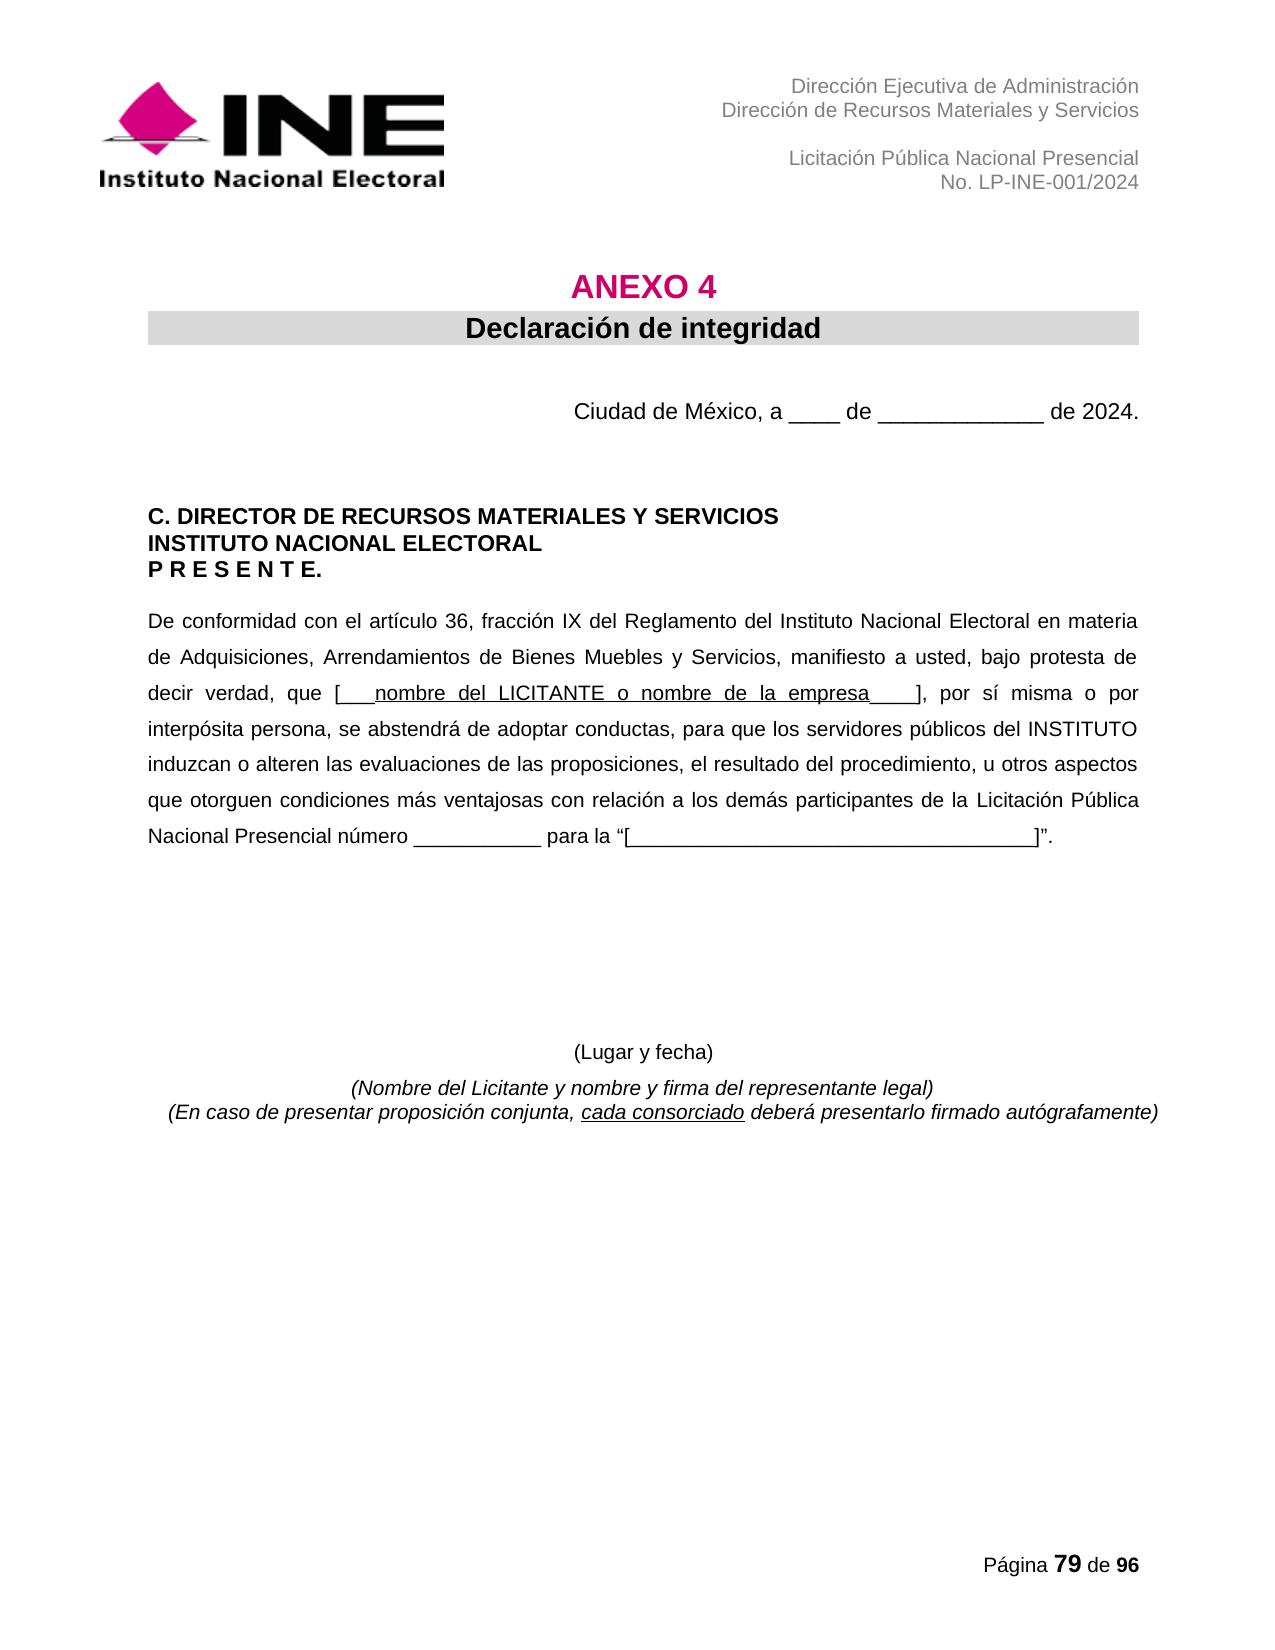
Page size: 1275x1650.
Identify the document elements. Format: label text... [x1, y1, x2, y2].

picture [100, 82, 444, 187]
subtitle Declaración de integridad [148, 311, 1139, 345]
text Ciudad de México, a ____ de _____________ de 2024. [148, 398, 1139, 424]
text (Nombre del Licitante y nombre y firma del representante legal) [148, 1076, 1139, 1100]
text P R E S E N T E. [148, 556, 1139, 582]
text INSTITUTO NACIONAL ELECTORAL [148, 529, 1139, 556]
text De conformidad con el artículo 36, fracción IX del Reglamento del Instituto Nacional Electoral en materia de Adquisiciones, Arrendamientos de Bienes Muebles y Servicios, manifiesto a usted, bajo protesta de decir verdad, que [___nombre del LICITANTE o nombre de la empresa____], por sí misma o por interpósita persona, se abstendrá de adoptar conductas, para que los servidores públicos del INSTITUTO induzcan o alteren las evaluaciones de las proposiciones, el resultado del procedimiento, u otros aspectos que otorguen condiciones más ventajosas con relación a los demás participantes de la Licitación Pública Nacional Presencial número ___________ para la “[___________________________________]”. [148, 608, 1139, 848]
text (En caso de presentar proposición conjunta, cada consorciado deberá presentarlo firmado autógrafamente) [148, 1100, 1181, 1124]
text C. DIRECTOR DE RECURSOS MATERIALES Y SERVICIOS [148, 503, 1139, 529]
text (Lugar y fecha) [148, 1040, 1139, 1064]
subtitle ANEXO 4 [148, 267, 1139, 305]
